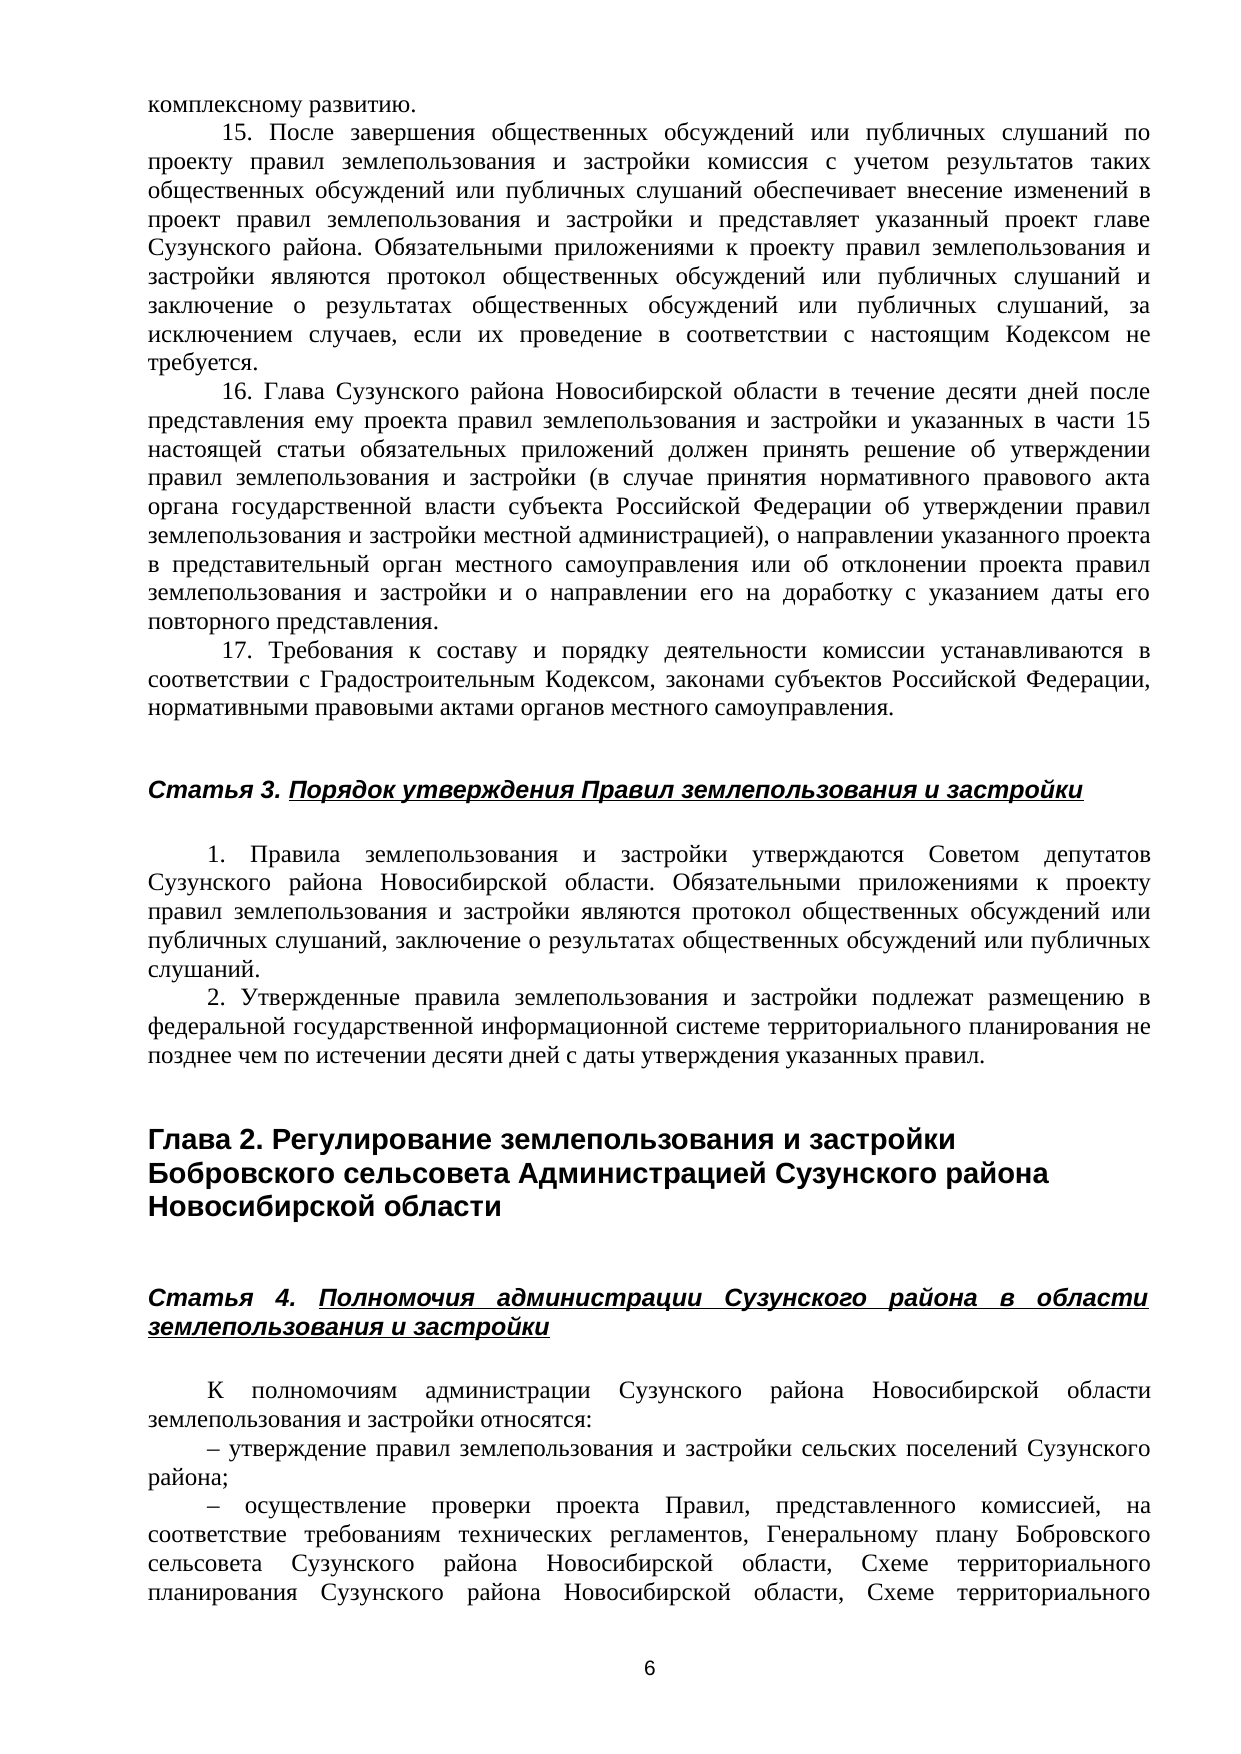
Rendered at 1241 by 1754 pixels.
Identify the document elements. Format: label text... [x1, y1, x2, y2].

text 2. Утвержденные правила землепользования и застройки подлежат размещению в федеральной государственной информационной системе территориального планирования не позднее чем по истечении десяти дней с даты утверждения указанных правил. [148, 982, 1152, 1069]
text 15. После завершения общественных обсуждений или публичных слушаний по проекту правил землепользования и застройки комиссия с учетом результатов таких общественных обсуждений или публичных слушаний обеспечивает внесение изменений в проект правил землепользования и застройки и представляет указанный проект главе Сузунского района. Обязательными приложениями к проекту правил землепользования и застройки являются протокол общественных обсуждений или публичных слушаний и заключение о результатах общественных обсуждений или публичных слушаний, за исключением случаев, если их проведение в соответствии с настоящим Кодексом не требуется. [148, 117, 1152, 376]
text К полномочиям администрации Сузунского района Новосибирской области землепользования и застройки относятся: [148, 1376, 1152, 1433]
subtitle Статья 4. Полномочия администрации Сузунского района в области землепользования и застройки [148, 1283, 1152, 1341]
subtitle Статья 3. Порядок утверждения Правил землепользования и застройки [148, 775, 1152, 804]
subtitle Глава 2. Регулирование землепользования и застройки Бобровского сельсовета Администрацией Сузунского района Новосибирской области [148, 1122, 1152, 1223]
text 17. Требования к составу и порядку деятельности комиссии устанавливаются в соответствии с Градостроительным Кодексом, законами субъектов Российской Федерации, нормативными правовыми актами органов местного самоуправления. [148, 635, 1152, 721]
text ‒ утверждение правил землепользования и застройки сельских поселений Сузунского района; [148, 1433, 1152, 1491]
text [148, 1491, 1152, 1606]
text 16. Глава Сузунского района Новосибирской области в течение десяти дней после представления ему проекта правил землепользования и застройки и указанных в части 15 настоящей статьи обязательных приложений должен принять решение об утверждении правил землепользования и застройки (в случае принятия нормативного правового акта органа государственной власти субъекта Российской Федерации об утверждении правил землепользования и застройки местной администрацией), о направлении указанного проекта в представительный орган местного самоуправления или об отклонении проекта правил землепользования и застройки и о направлении его на доработку с указанием даты его повторного представления. [148, 376, 1152, 635]
text 1. Правила землепользования и застройки утверждаются Советом депутатов Сузунского района Новосибирской области. Обязательными приложениями к проекту правил землепользования и застройки являются протокол общественных обсуждений или публичных слушаний, заключение о результатах общественных обсуждений или публичных слушаний. [148, 839, 1152, 982]
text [148, 89, 1152, 117]
